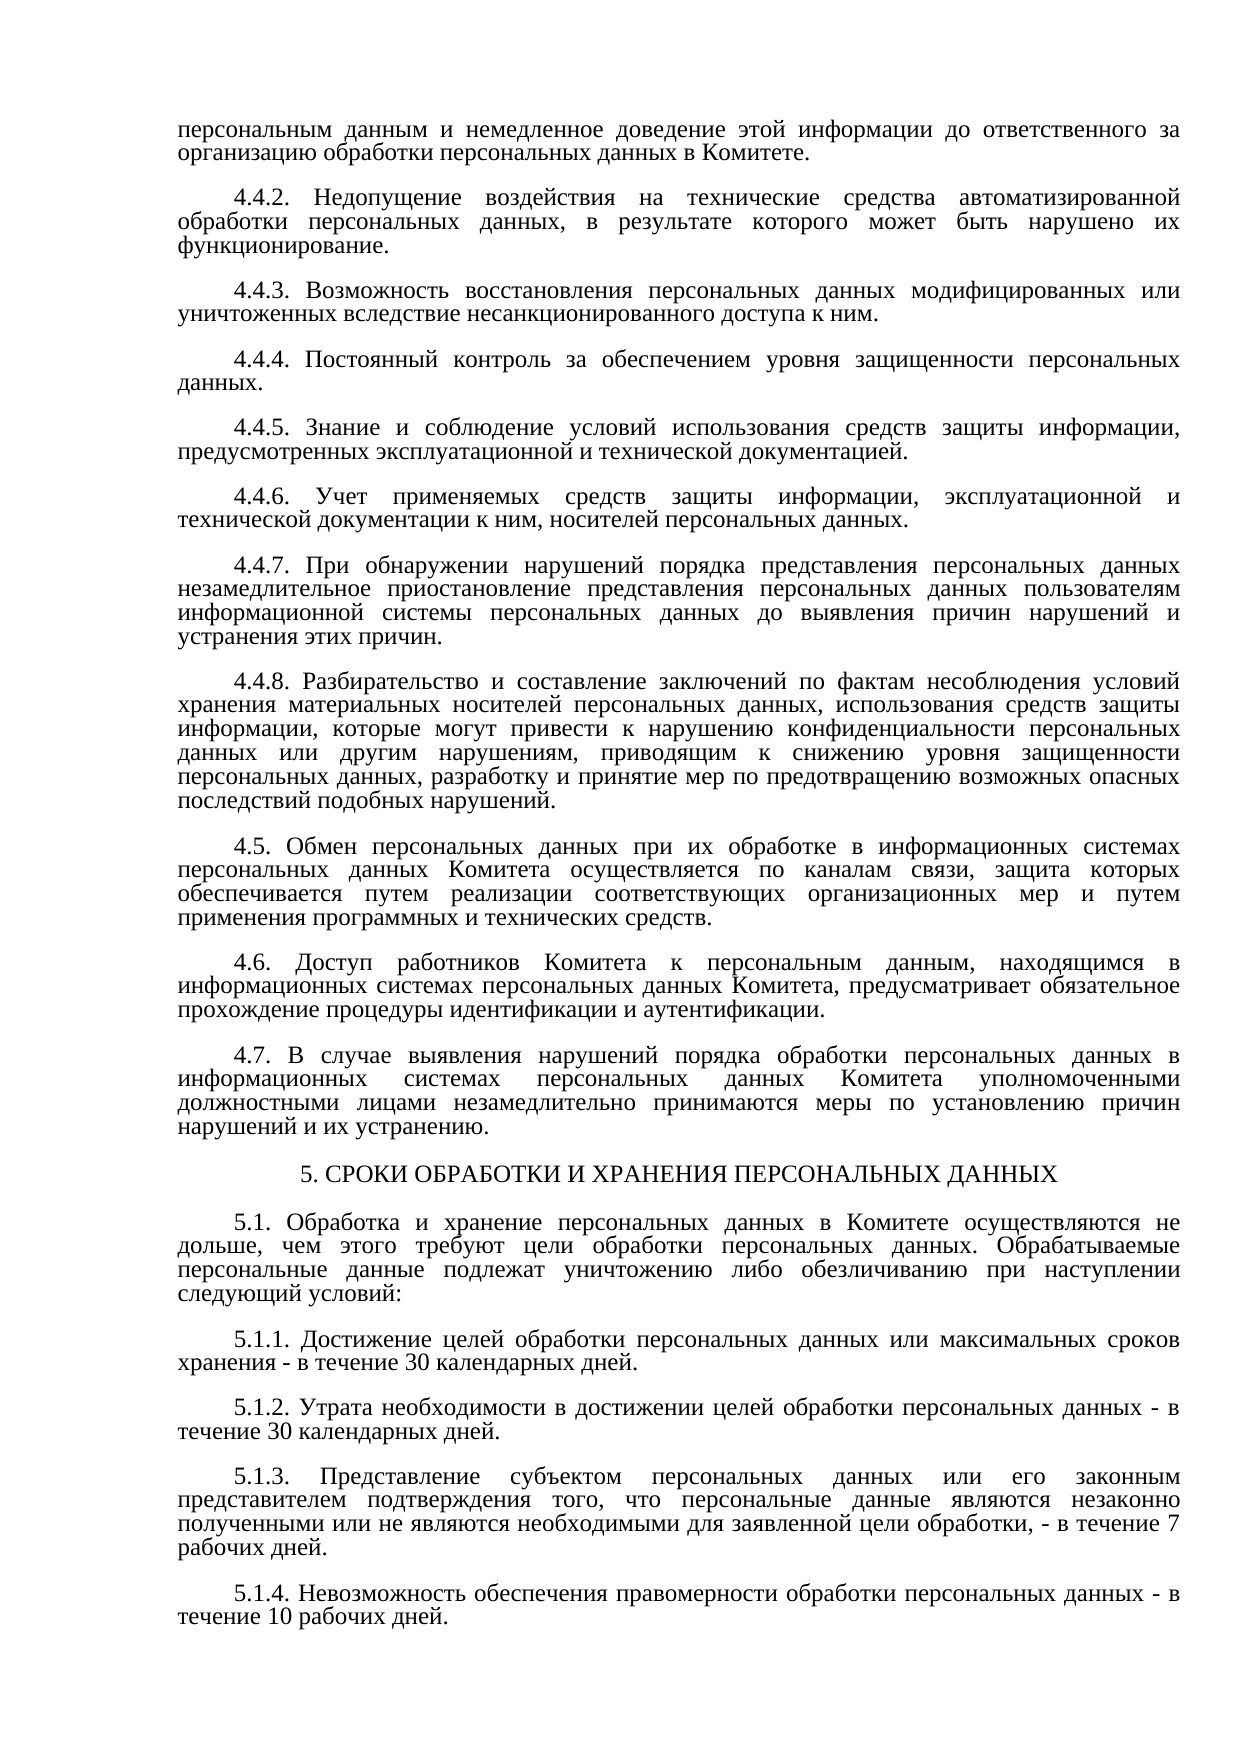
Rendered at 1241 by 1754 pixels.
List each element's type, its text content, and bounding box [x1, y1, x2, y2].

text 4.6. Доступ работников Комитета к персональным данным, находящимся в информационных системах персональных данных Комитета, предусматривает обязательное прохождение процедуры идентификации и аутентификации. [177, 952, 1181, 1023]
text 4.4.6. Учет применяемых средств защиты информации, эксплуатационной и технической документации к ним, носителей персональных данных. [177, 485, 1181, 533]
text 4.4.7. При обнаружении нарушений порядка представления персональных данных незамедлительное приостановление представления персональных данных пользователям информационной системы персональных данных до выявления причин нарушений и устранения этих причин. [177, 554, 1181, 650]
text 4.5. Обмен персональных данных при их обработке в информационных системах персональных данных Комитета осуществляется по каналам связи, защита которых обеспечивается путем реализации соответствующих организационных мер и путем применения программных и технических средств. [177, 835, 1181, 931]
text 5.1.1. Достижение целей обработки персональных данных или максимальных сроков хранения - в течение 30 календарных дней. [177, 1328, 1181, 1376]
text 4.4.3. Возможность восстановления персональных данных модифицированных или уничтоженных вследствие несанкционированного доступа к ним. [177, 279, 1181, 327]
text 5.1. Обработка и хранение персональных данных в Комитете осуществляются не дольше, чем этого требуют цели обработки персональных данных. Обрабатываемые персональные данные подлежат уничтожению либо обезличиванию при наступлении следующий условий: [177, 1211, 1181, 1307]
text 4.4.8. Разбирательство и составление заключений по фактам несоблюдения условий хранения материальных носителей персональных данных, использования средств защиты информации, которые могут привести к нарушению конфиденциальности персональных данных или другим нарушениям, приводящим к снижению уровня защищенности персональных данных, разработку и принятие мер по предотвращению возможных опасных последствий подобных нарушений. [177, 671, 1181, 814]
text 4.4.2. Недопущение воздействия на технические средства автоматизированной обработки персональных данных, в результате которого может быть нарушено их функционирование. [177, 187, 1181, 258]
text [177, 118, 1181, 166]
text 4.7. В случае выявления нарушений порядка обработки персональных данных в информационных системах персональных данных Комитета уполномоченными должностными лицами незамедлительно принимаются меры по установлению причин нарушений и их устранению. [177, 1044, 1181, 1140]
text 5.1.2. Утрата необходимости в достижении целей обработки персональных данных - в течение 30 календарных дней. [177, 1397, 1181, 1444]
text 5.1.4. Невозможность обеспечения правомерности обработки персональных данных - в течение 10 рабочих дней. [177, 1582, 1181, 1630]
text 4.4.4. Постоянный контроль за обеспечением уровня защищенности персональных данных. [177, 348, 1181, 396]
text 5. СРОКИ ОБРАБОТКИ И ХРАНЕНИЯ ПЕРСОНАЛЬНЫХ ДАННЫХ [177, 1164, 1181, 1188]
text 5.1.3. Представление субъектом персональных данных или его законным представителем подтверждения того, что персональные данные являются незаконно полученными или не являются необходимыми для заявленной цели обработки, - в течение 7 рабочих дней. [177, 1465, 1181, 1561]
text 4.4.5. Знание и соблюдение условий использования средств защиты информации, предусмотренных эксплуатационной и технической документацией. [177, 417, 1181, 464]
